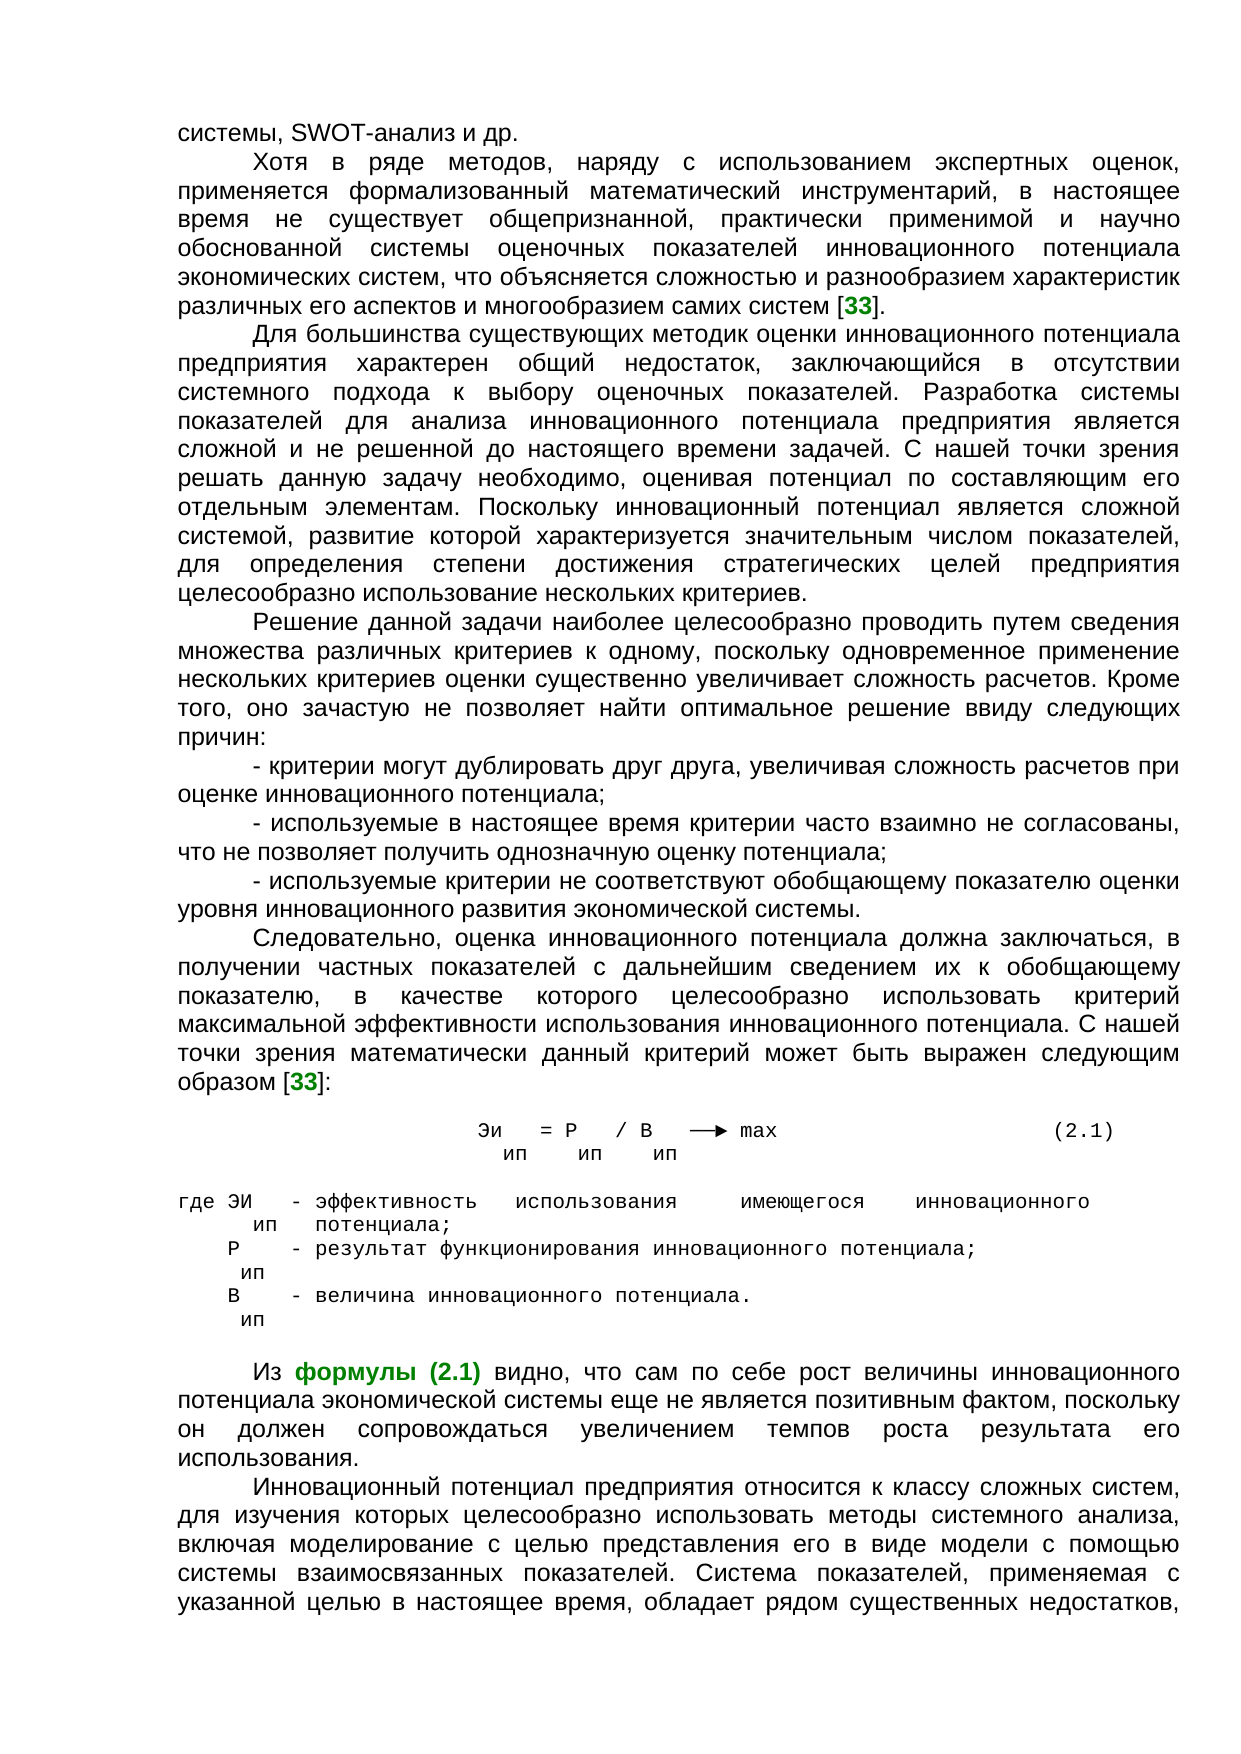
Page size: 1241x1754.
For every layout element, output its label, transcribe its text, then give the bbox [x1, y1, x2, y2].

text ип [177, 1309, 1181, 1333]
text ип потенциала; [177, 1214, 1181, 1238]
text Р - результат функционирования инновационного потенциала; [177, 1238, 1181, 1262]
text В - величина инновационного потенциала. [177, 1285, 1181, 1309]
text Следовательно, оценка инновационного потенциала должна заключаться, в получении частных показателей с дальнейшим сведением их к обобщающему показателю, в качестве которого целесообразно использовать критерий максимальной эффективности использования инновационного потенциала. С нашей точки зрения математически данный критерий может быть выражен следующим образом [33]: [177, 923, 1181, 1096]
text - используемые критерии не соответствуют обобщающему показателю оценки уровня инновационного развития экономической системы. [177, 866, 1181, 923]
text где ЭИ - эффективность использования имеющегося инновационного [177, 1191, 1181, 1214]
text - используемые в настоящее время критерии часто взаимно не согласованы, что не позволяет получить однозначную оценку потенциала; [177, 808, 1181, 866]
text Решение данной задачи наиболее целесообразно проводить путем сведения множества различных критериев к одному, поскольку одновременное применение нескольких критериев оценки существенно увеличивает сложность расчетов. Кроме того, оно зачастую не позволяет найти оптимальное решение ввиду следующих причин: [177, 607, 1181, 751]
text Эи = Р / В ──► max (2.1) [177, 1119, 1181, 1143]
text ип [177, 1262, 1181, 1285]
text Хотя в ряде методов, наряду с использованием экспертных оценок, применяется формализованный математический инструментарий, в настоящее время не существует общепризнанной, практически применимой и научно обоснованной системы оценочных показателей инновационного потенциала экономических систем, что объясняется сложностью и разнообразием характеристик различных его аспектов и многообразием самих систем [33]. [177, 147, 1181, 319]
text ип ип ип [177, 1143, 1181, 1167]
text Для большинства существующих методик оценки инновационного потенциала предприятия характерен общий недостаток, заключающийся в отсутствии системного подхода к выбору оценочных показателей. Разработка системы показателей для анализа инновационного потенциала предприятия является сложной и не решенной до настоящего времени задачей. С нашей точки зрения решать данную задачу необходимо, оценивая потенциал по составляющим его отдельным элементам. Поскольку инновационный потенциал является сложной системой, развитие которой характеризуется значительным числом показателей, для определения степени достижения стратегических целей предприятия целесообразно использование нескольких критериев. [177, 319, 1181, 607]
text - критерии могут дублировать друг друга, увеличивая сложность расчетов при оценке инновационного потенциала; [177, 751, 1181, 808]
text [177, 1472, 1181, 1615]
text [177, 118, 1181, 147]
text Из формулы (2.1) видно, что сам по себе рост величины инновационного потенциала экономической системы еще не является позитивным фактом, поскольку он должен сопровождаться увеличением темпов роста результата его использования. [177, 1357, 1181, 1472]
